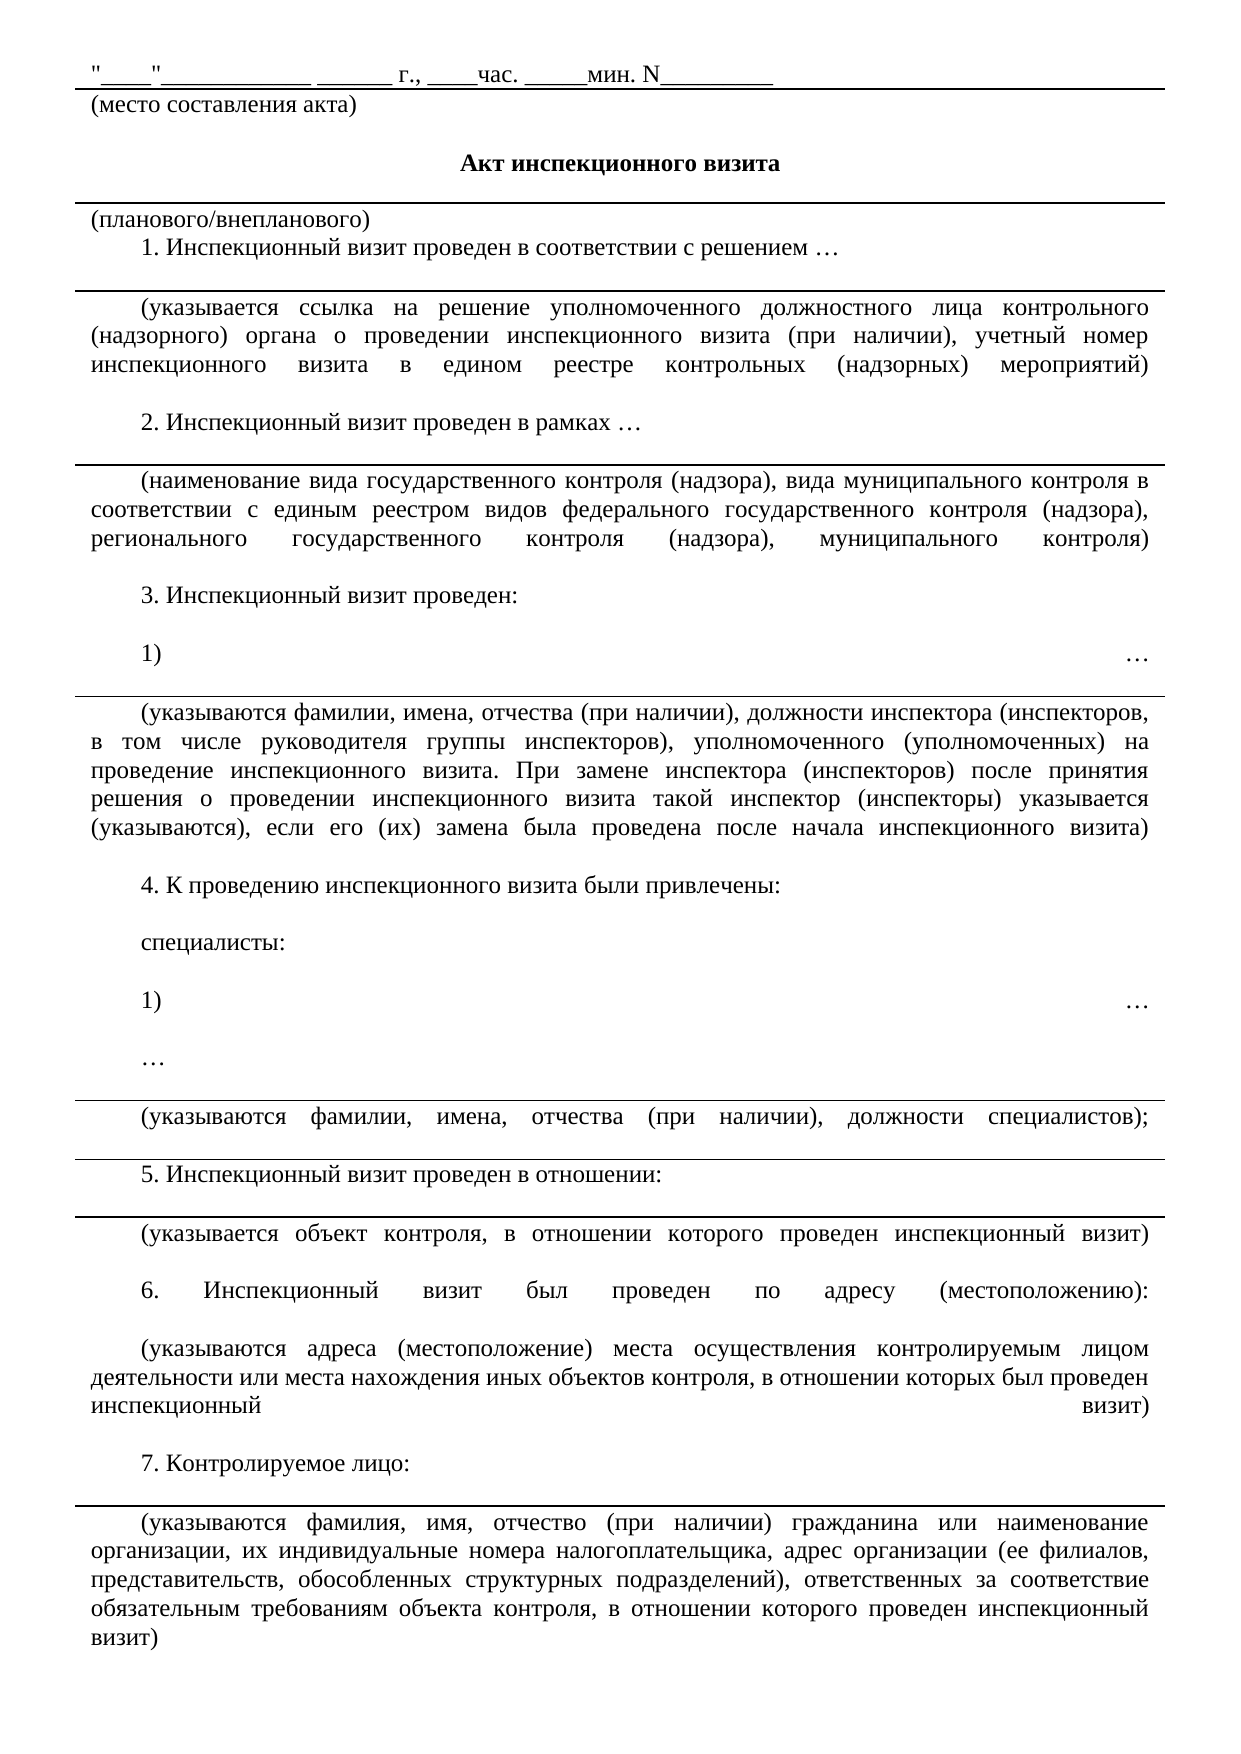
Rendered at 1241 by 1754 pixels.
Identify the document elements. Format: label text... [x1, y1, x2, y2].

table_cell 1) … [75, 985, 1165, 1042]
table_cell 5. Инспекционный визит проведен в отношении: [75, 1160, 1165, 1216]
table_cell 7. Контролируемое лицо: [75, 1448, 1165, 1505]
table_cell (указываются фамилии, имена, отчества (при наличии), должности специалистов); [75, 1101, 1165, 1159]
table_cell (указываются адреса (местоположение) места осуществления контролируемым лицом деятельности или места нахождения иных объектов контроля, в отношении которых был проведен инспекционный визит) [75, 1333, 1165, 1448]
table_cell 1) … [75, 638, 1165, 696]
table_cell 1. Инспекционный визит проведен в соответствии с решением … [75, 233, 1165, 290]
table_cell "____"____________ ______ г., ____час. _____мин. N_________ [75, 59, 1165, 88]
table_cell (указываются фамилия, имя, отчество (при наличии) гражданина или наименование организации, их индивидуальные номера налогоплательщика, адрес организации (ее филиалов, представительств, обособленных структурных подразделений), ответственных за соответствие обязательным требованиям объекта контроля, в отношении которого проведен инспекционный визит) [75, 1507, 1165, 1679]
table_cell 2. Инспекционный визит проведен в рамках … [75, 407, 1165, 464]
table_cell (планового/внепланового) [75, 204, 1165, 232]
table_cell 4. К проведению инспекционного визита были привлечены: [75, 870, 1165, 927]
table_cell Акт инспекционного визита [75, 149, 1165, 202]
table_cell 6. Инспекционный визит был проведен по адресу (местоположению): [75, 1275, 1165, 1333]
table_cell 3. Инспекционный визит проведен: [75, 581, 1165, 638]
table_cell (наименование вида государственного контроля (надзора), вида муниципального контроля в соответствии с единым реестром видов федерального государственного контроля (надзора), регионального государственного контроля (надзора), муниципального контроля) [75, 466, 1165, 581]
table_cell специалисты: [75, 927, 1165, 985]
table_cell (указываются фамилии, имена, отчества (при наличии), должности инспектора (инспекторов, в том числе руководителя группы инспекторов), уполномоченного (уполномоченных) на проведение инспекционного визита. При замене инспектора (инспекторов) после принятия решения о проведении инспекционного визита такой инспектор (инспекторы) указывается (указываются), если его (их) замена была проведена после начала инспекционного визита) [75, 697, 1165, 870]
table_cell (указывается ссылка на решение уполномоченного должностного лица контрольного (надзорного) органа о проведении инспекционного визита (при наличии), учетный номер инспекционного визита в едином реестре контрольных (надзорных) мероприятий) [75, 292, 1165, 407]
table_cell (указывается объект контроля, в отношении которого проведен инспекционный визит) [75, 1218, 1165, 1275]
table_cell (место составления акта) [75, 90, 1165, 118]
table_cell … [75, 1042, 1165, 1100]
